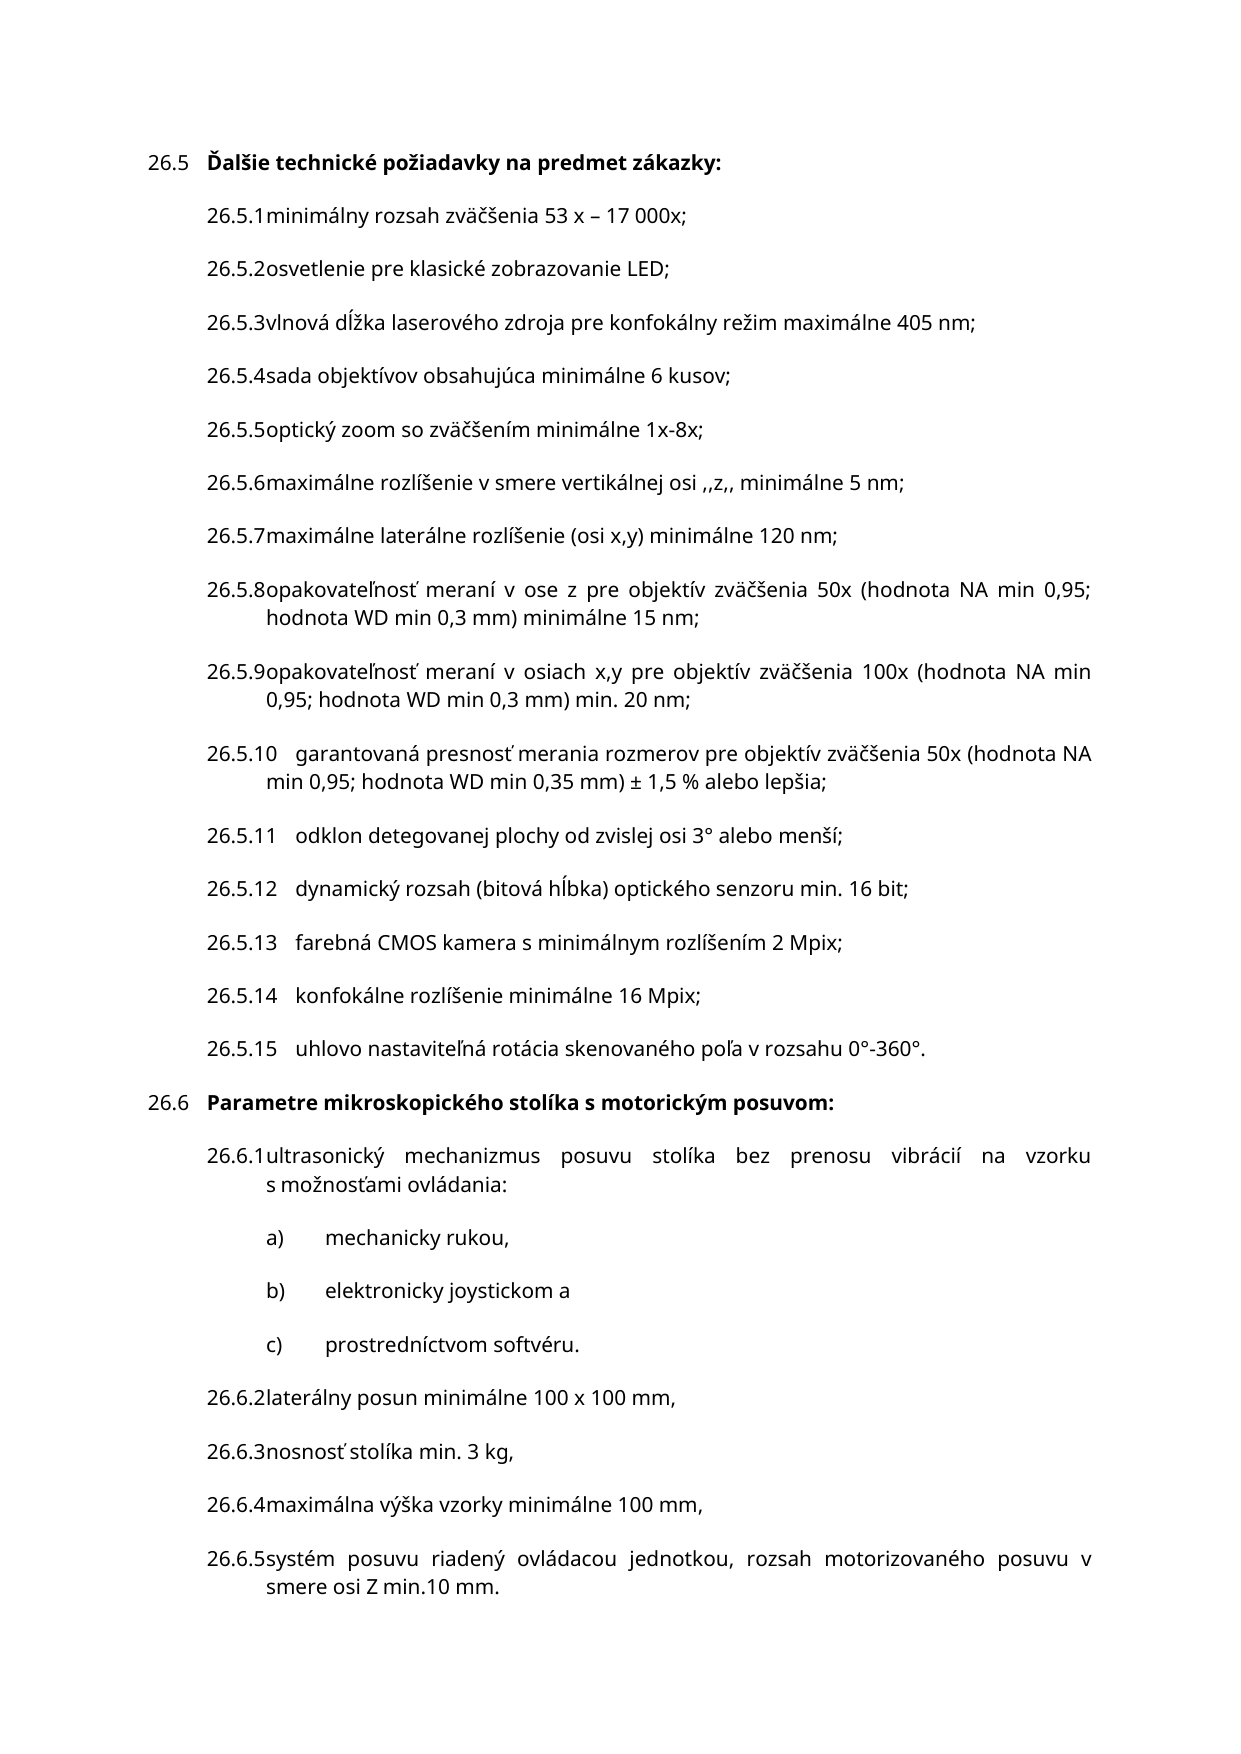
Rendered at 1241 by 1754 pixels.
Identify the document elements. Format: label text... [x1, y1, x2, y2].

list Ďalšie technické požiadavky na predmet zákazky: [148, 148, 1093, 176]
list opakovateľnosť meraní v ose z pre objektív zväčšenia 50x (hodnota NA min 0,95; hodnota WD min 0,3 mm) minimálne 15 nm; [207, 575, 1093, 632]
list maximálne rozlíšenie v smere vertikálnej osi ,,z,, minimálne 5 nm; [207, 468, 1093, 497]
list maximálne laterálne rozlíšenie (osi x,y) minimálne 120 nm; [207, 522, 1093, 550]
list opakovateľnosť meraní v osiach x,y pre objektív zväčšenia 100x (hodnota NA min 0,95; hodnota WD min 0,3 mm) min. 20 nm; [207, 657, 1093, 714]
list ultrasonický mechanizmus posuvu stolíka bez prenosu vibrácií na vzorku s možnosťami ovládania: [207, 1141, 1093, 1198]
list elektronicky joystickom a [266, 1277, 1093, 1305]
list dynamický rozsah (bitová hĺbka) optického senzoru min. 16 bit; [207, 874, 1093, 903]
list systém posuvu riadený ovládacou jednotkou, rozsah motorizovaného posuvu v smere osi Z min.10 mm. [207, 1544, 1093, 1601]
list uhlovo nastaviteľná rotácia skenovaného poľa v rozsahu 0°-360°. [207, 1034, 1093, 1063]
list optický zoom so zväčšením minimálne 1x-8x; [207, 415, 1093, 443]
list maximálna výška vzorky minimálne 100 mm, [207, 1490, 1093, 1519]
list sada objektívov obsahujúca minimálne 6 kusov; [207, 361, 1093, 390]
list vlnová dĺžka laserového zdroja pre konfokálny režim maximálne 405 nm; [207, 308, 1093, 336]
list odklon detegovanej plochy od zvislej osi 3° alebo menší; [207, 821, 1093, 849]
list garantovaná presnosť merania rozmerov pre objektív zväčšenia 50x (hodnota NA min 0,95; hodnota WD min 0,35 mm) ± 1,5 % alebo lepšia; [207, 739, 1093, 796]
list mechanicky rukou, [266, 1223, 1093, 1252]
list minimálny rozsah zväčšenia 53 x – 17 000x; [207, 201, 1093, 229]
list Parametre mikroskopického stolíka s motorickým posuvom: [148, 1088, 1093, 1116]
list konfokálne rozlíšenie minimálne 16 Mpix; [207, 981, 1093, 1009]
list nosnosť stolíka min. 3 kg, [207, 1437, 1093, 1465]
list farebná CMOS kamera s minimálnym rozlíšením 2 Mpix; [207, 928, 1093, 956]
list laterálny posun minimálne 100 x 100 mm, [207, 1383, 1093, 1412]
list prostredníctvom softvéru. [266, 1330, 1093, 1358]
list osvetlenie pre klasické zobrazovanie LED; [207, 254, 1093, 283]
